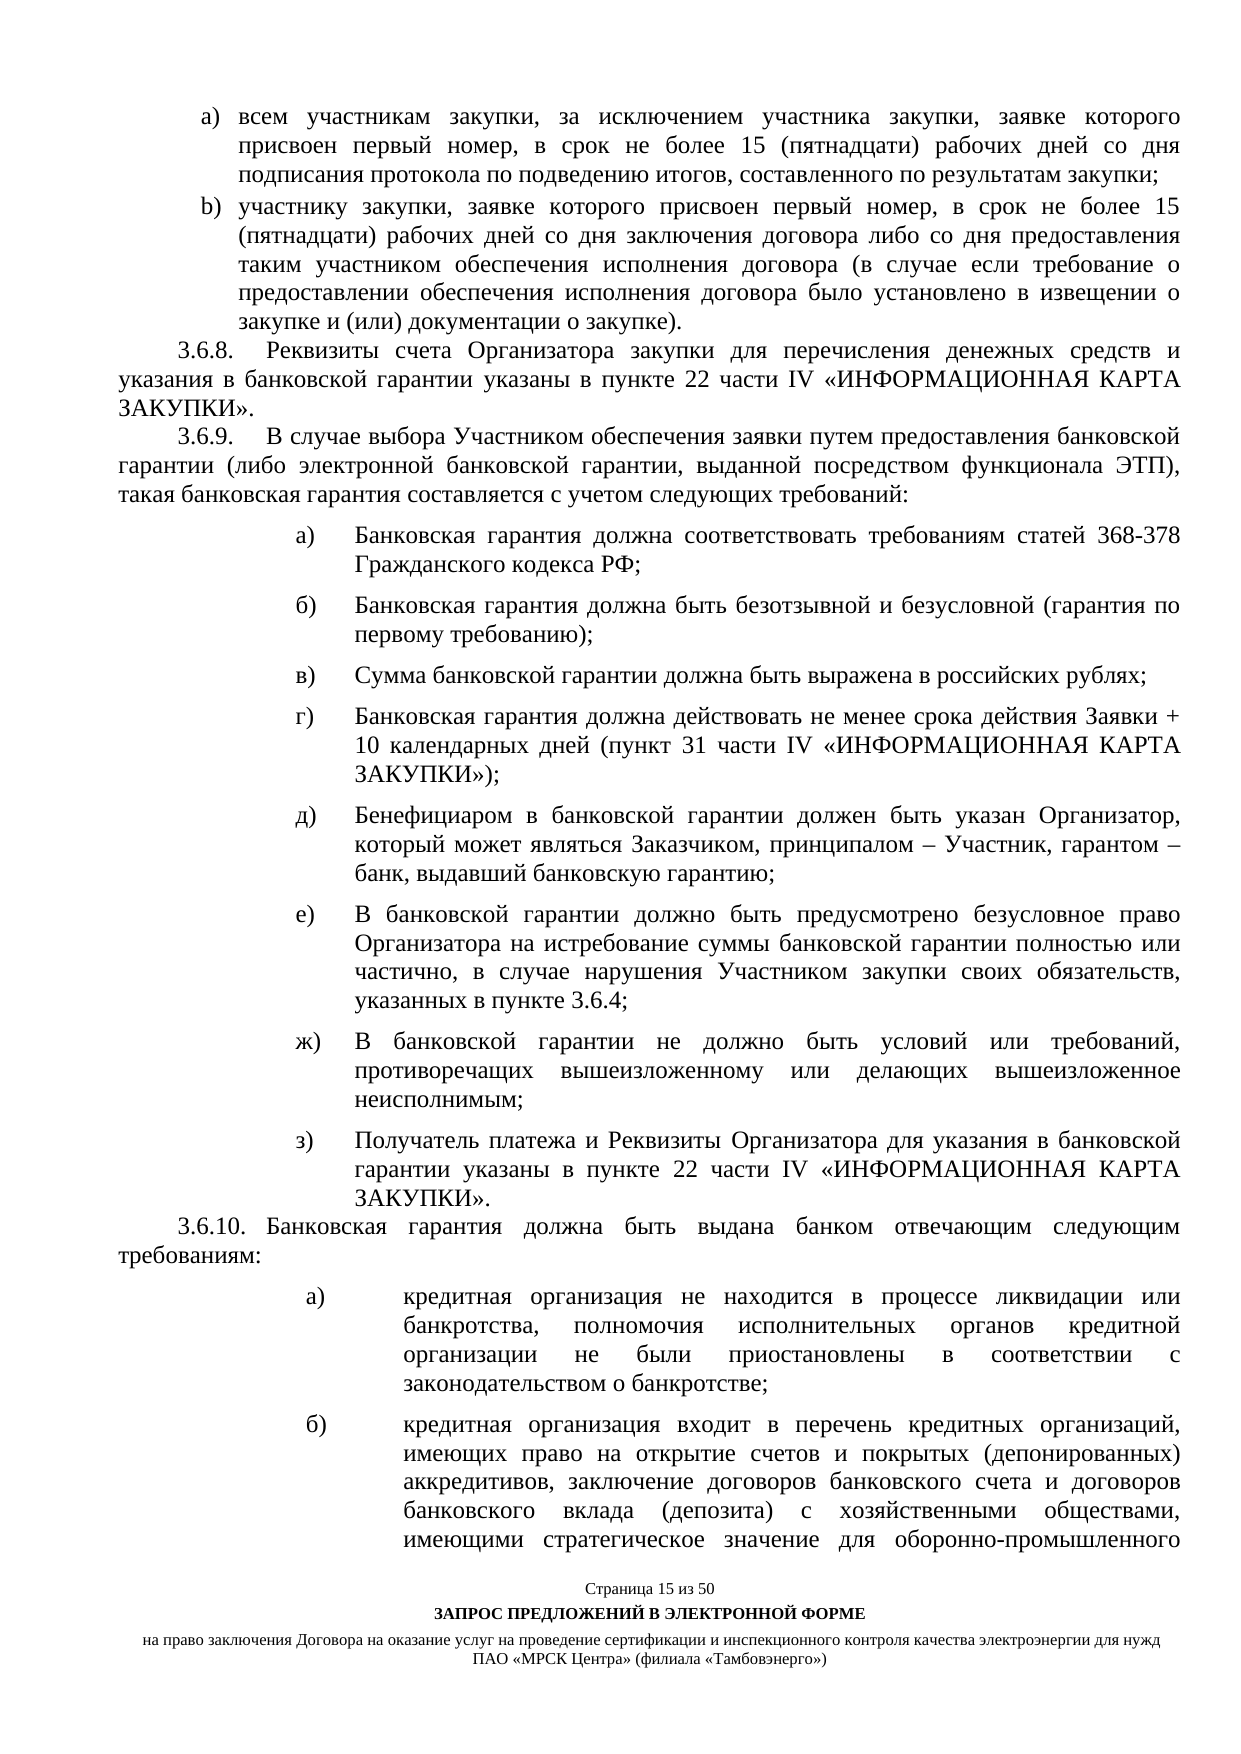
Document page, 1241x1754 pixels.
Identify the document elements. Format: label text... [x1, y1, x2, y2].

list Получатель платежа и Реквизиты Организатора для указания в банковской гарантии указаны в пункте 22 части IV «ИНФОРМАЦИОННАЯ КАРТА ЗАКУПКИ». [295, 1125, 1181, 1211]
subtitle В случае выбора Участником обеспечения заявки путем предоставления банковской гарантии (либо электронной банковской гарантии, выданной посредством функционала ЭТП), такая банковская гарантия составляется с учетом следующих требований: [118, 421, 1181, 508]
list В банковской гарантии должно быть предусмотрено безусловное право Организатора на истребование суммы банковской гарантии полностью или частично, в случае нарушения Участником закупки своих обязательств, указанных в пункте 3.6.4; [295, 899, 1181, 1014]
list кредитная организация не находится в процессе ликвидации или банкротства, полномочия исполнительных органов кредитной организации не были приостановлены в соответствии с законодательством о банкротстве; [306, 1281, 1181, 1396]
list Бенефициаром в банковской гарантии должен быть указан Организатор, который может являться Заказчиком, принципалом – Участник, гарантом – банк, выдавший банковскую гарантию; [295, 800, 1181, 886]
list В банковской гарантии не должно быть условий или требований, противоречащих вышеизложенному или делающих вышеизложенное неисполнимым; [295, 1026, 1181, 1113]
list Сумма банковской гарантии должна быть выражена в российских рублях; [295, 660, 1181, 689]
subtitle Реквизиты счета Организатора закупки для перечисления денежных средств и указания в банковской гарантии указаны в пункте 22 части IV «ИНФОРМАЦИОННАЯ КАРТА ЗАКУПКИ». [118, 335, 1181, 421]
list Банковская гарантия должна действовать не менее срока действия Заявки + 10 календарных дней (пункт 31 части IV «ИНФОРМАЦИОННАЯ КАРТА ЗАКУПКИ»); [295, 701, 1181, 788]
list участнику закупки, заявке которого присвоен первый номер, в срок не более 15 (пятнадцати) рабочих дней со дня заключения договора либо со дня предоставления таким участником обеспечения исполнения договора (в случае если требование о предоставлении обеспечения исполнения договора было установлено в извещении о закупке и (или) документации о закупке). [201, 191, 1181, 335]
list Банковская гарантия должна соответствовать требованиям статей 368-378 Гражданского кодекса РФ; [295, 520, 1181, 578]
list Банковская гарантия должна быть безотзывной и безусловной (гарантия по первому требованию); [295, 590, 1181, 648]
list всем участникам закупки, за исключением участника закупки, заявке которого присвоен первый номер, в срок не более 15 (пятнадцати) рабочих дней со дня подписания протокола по подведению итогов, составленного по результатам закупки; [201, 101, 1181, 187]
subtitle Банковская гарантия должна быть выдана банком отвечающим следующим требованиям: [118, 1211, 1181, 1269]
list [306, 1409, 1181, 1553]
